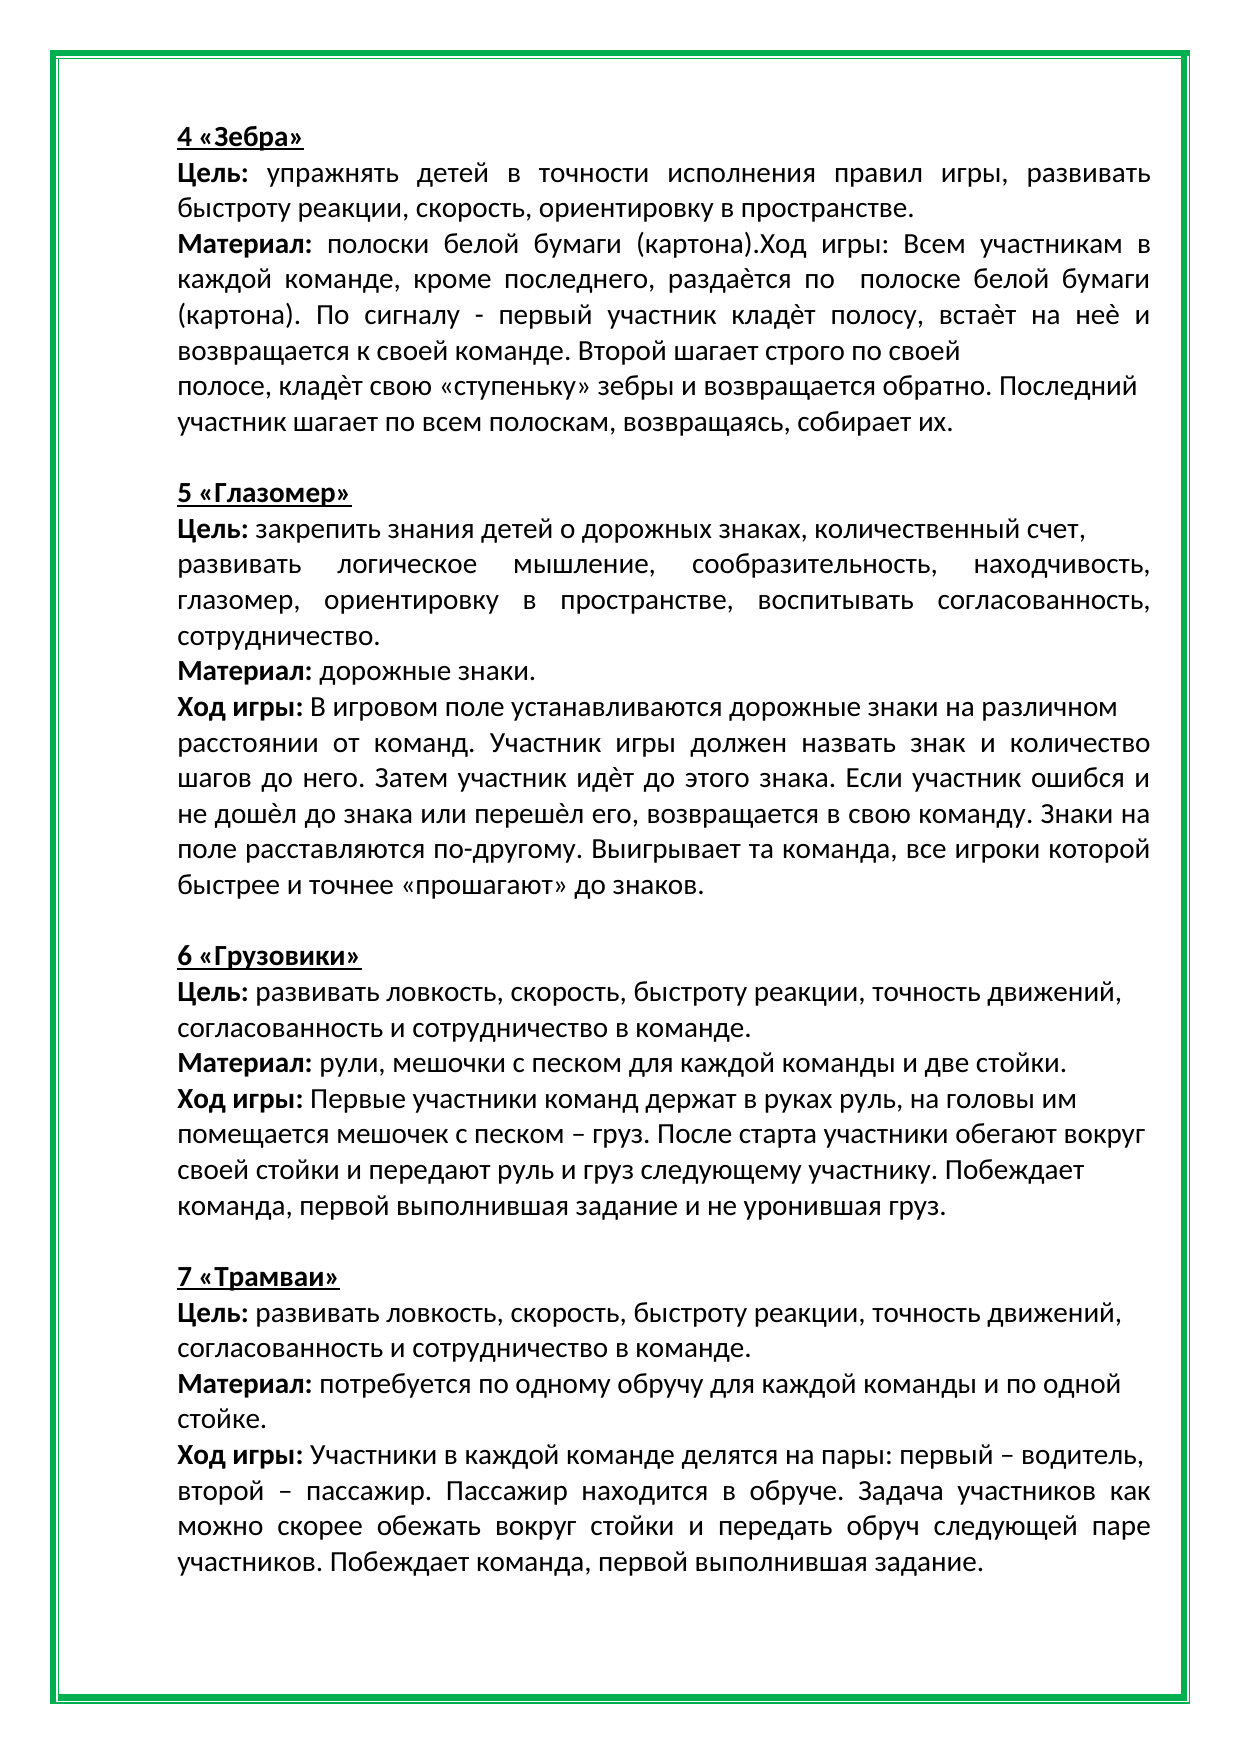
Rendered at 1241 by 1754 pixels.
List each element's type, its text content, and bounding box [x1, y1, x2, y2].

text Материал: рули, мешочки с песком для каждой команды и две стойки. [177, 1044, 1152, 1080]
text своей стойки и передают руль и груз следующему участнику. Побеждает [177, 1151, 1152, 1187]
text Материал: полоски белой бумаги (картона).Ход игры: Всем участникам в каждой команде, кроме последнего, раздаѐтся по полоске белой бумаги (картона). По сигналу - первый участник кладѐт полосу, встаѐт на неѐ и возвращается к своей команде. Второй шагает строго по своей [177, 225, 1152, 367]
text 4 «Зебра» [177, 118, 1152, 154]
text команда, первой выполнившая задание и не уронившая груз. [177, 1187, 1152, 1222]
text развивать логическое мышление, сообразительность, находчивость, глазомер, ориентировку в пространстве, воспитывать согласованность, сотрудничество. [177, 546, 1152, 652]
text расстоянии от команд. Участник игры должен назвать знак и количество шагов до него. Затем участник идѐт до этого знака. Если участник ошибся и не дошѐл до знака или перешѐл его, возвращается в свою команду. Знаки на поле расставляются по-другому. Выигрывает та команда, все игроки которой быстрее и точнее «прошагают» до знаков. [177, 724, 1152, 902]
text 5 «Глазомер» [177, 474, 1152, 510]
text Цель: закрепить знания детей о дорожных знаках, количественный счет, [177, 510, 1152, 546]
text помещается мешочек с песком – груз. После старта участники обегают вокруг [177, 1116, 1152, 1151]
text Материал: дорожные знаки. [177, 652, 1152, 688]
text участник шагает по всем полоскам, возвращаясь, собирает их. [177, 403, 1152, 439]
text полосе, кладѐт свою «ступеньку» зебры и возвращается обратно. Последний [177, 367, 1152, 403]
text Материал: потребуется по одному обручу для каждой команды и по одной [177, 1365, 1152, 1401]
text Ход игры: Первые участники команд держат в руках руль, на головы им [177, 1080, 1152, 1116]
text согласованность и сотрудничество в команде. [177, 1009, 1152, 1044]
text 6 «Грузовики» [177, 937, 1152, 973]
text второй – пассажир. Пассажир находится в обруче. Задача участников как можно скорее обежать вокруг стойки и передать обруч следующей паре участников. Побеждает команда, первой выполнившая задание. [177, 1472, 1152, 1579]
text Цель: развивать ловкость, скорость, быстроту реакции, точность движений, [177, 1294, 1152, 1329]
text Цель: упражнять детей в точности исполнения правил игры, развивать быстроту реакции, скорость, ориентировку в пространстве. [177, 154, 1152, 225]
text Ход игры: Участники в каждой команде делятся на пары: первый – водитель, [177, 1436, 1152, 1472]
text 7 «Трамваи» [177, 1258, 1152, 1294]
text стойке. [177, 1401, 1152, 1436]
text согласованность и сотрудничество в команде. [177, 1329, 1152, 1365]
text Цель: развивать ловкость, скорость, быстроту реакции, точность движений, [177, 973, 1152, 1009]
text Ход игры: В игровом поле устанавливаются дорожные знаки на различном [177, 688, 1152, 724]
